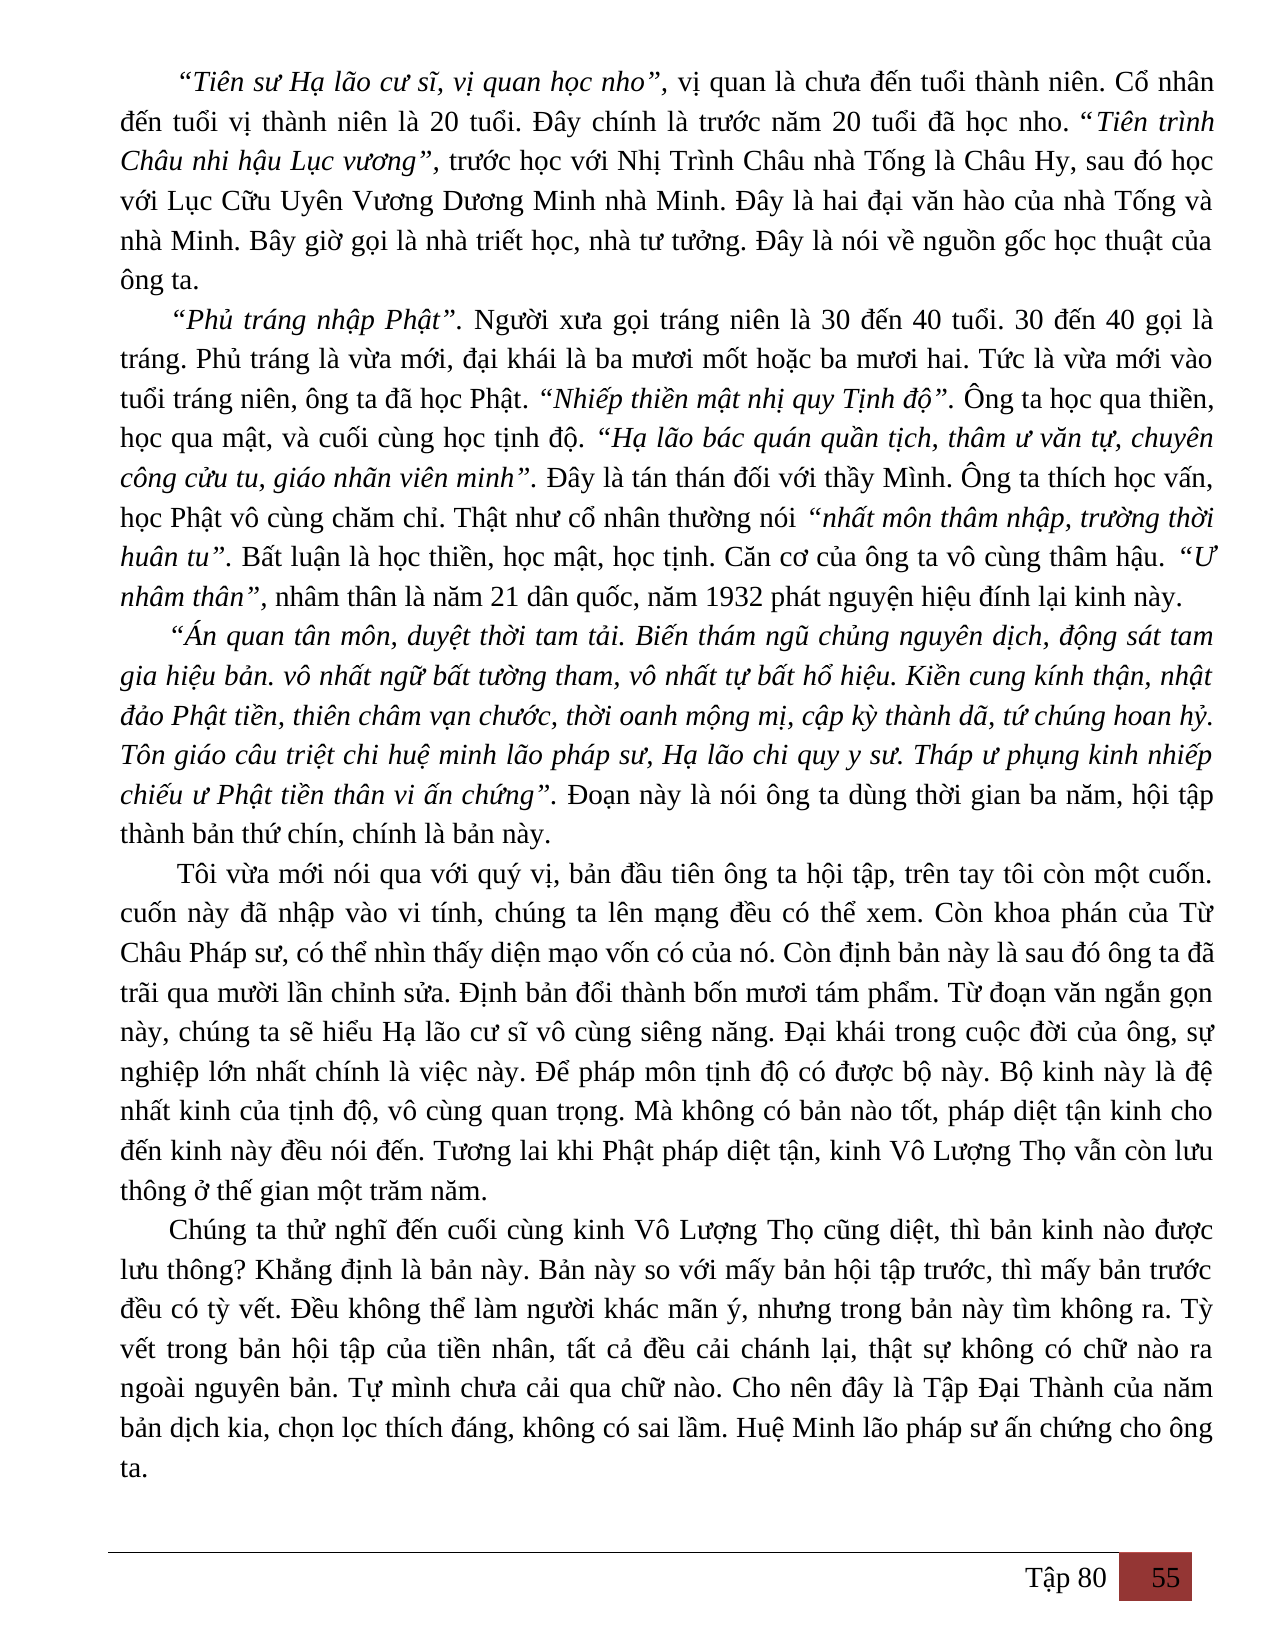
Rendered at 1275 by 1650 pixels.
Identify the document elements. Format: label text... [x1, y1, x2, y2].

text Chúng ta thử nghĩ đến cuối cùng kinh Vô Lượng Thọ cũng diệt, thì bản kinh nào được lưu thông? Khẳng định là bản này. Bản này so với mấy bản hội tập trước, thì mấy bản trước đều có tỳ vết. Đều không thể làm người khác mãn ý, nhưng trong bản này tìm không ra. Tỳ vết trong bản hội tập của tiền nhân, tất cả đều cải chánh lại, thật sự không có chữ nào ra ngoài nguyên bản. Tự mình chưa cải qua chữ nào. Cho nên đây là Tập Đại Thành của năm bản dịch kia, chọn lọc thích đáng, không có sai lầm. Huệ Minh lão pháp sư ấn chứng cho ông ta. [120, 1208, 1215, 1485]
text “Tiên sư Hạ lão cư sĩ, vị quan học nho”, vị quan là chưa đến tuổi thành niên. Cổ nhân đến tuổi vị thành niên là 20 tuổi. Đây chính là trước năm 20 tuổi đã học nho. “Tiên trình Châu nhi hậu Lục vương”, trước học với Nhị Trình Châu nhà Tống là Châu Hy, sau đó học với Lục Cữu Uyên Vương Dương Minh nhà Minh. Đây là hai đại văn hào của nhà Tống và nhà Minh. Bây giờ gọi là nhà triết học, nhà tư tưởng. Đây là nói về nguồn gốc học thuật của ông ta. [120, 60, 1215, 297]
text Tôi vừa mới nói qua với quý vị, bản đầu tiên ông ta hội tập, trên tay tôi còn một cuốn. cuốn này đã nhập vào vi tính, chúng ta lên mạng đều có thể xem. Còn khoa phán của Từ Châu Pháp sư, có thể nhìn thấy diện mạo vốn có của nó. Còn định bản này là sau đó ông ta đã trãi qua mười lần chỉnh sửa. Định bản đổi thành bốn mươi tám phẩm. Từ đoạn văn ngắn gọn này, chúng ta sẽ hiểu Hạ lão cư sĩ vô cùng siêng năng. Đại khái trong cuộc đời của ông, sự nghiệp lớn nhất chính là việc này. Để pháp môn tịnh độ có được bộ này. Bộ kinh này là đệ nhất kinh của tịnh độ, vô cùng quan trọng. Mà không có bản nào tốt, pháp diệt tận kinh cho đến kinh này đều nói đến. Tương lai khi Phật pháp diệt tận, kinh Vô Lượng Thọ vẫn còn lưu thông ở thế gian một trăm năm. [120, 852, 1215, 1208]
text “Án quan tân môn, duyệt thời tam tải. Biến thám ngũ chủng nguyên dịch, động sát tam gia hiệu bản. vô nhất ngữ bất tường tham, vô nhất tự bất hổ hiệu. Kiền cung kính thận, nhật đảo Phật tiền, thiên châm vạn chước, thời oanh mộng mị, cập kỳ thành dã, tứ chúng hoan hỷ. Tôn giáo câu triệt chi huệ minh lão pháp sư, Hạ lão chi quy y sư. Tháp ư phụng kinh nhiếp chiếu ư Phật tiền thân vi ấn chứng”. Đoạn này là nói ông ta dùng thời gian ba năm, hội tập thành bản thứ chín, chính là bản này. [120, 614, 1215, 852]
text “Phủ tráng nhập Phật”. Người xưa gọi tráng niên là 30 đến 40 tuổi. 30 đến 40 gọi là tráng. Phủ tráng là vừa mới, đại khái là ba mươi mốt hoặc ba mươi hai. Tức là vừa mới vào tuổi tráng niên, ông ta đã học Phật. “Nhiếp thiền mật nhị quy Tịnh độ”. Ông ta học qua thiền, học qua mật, và cuối cùng học tịnh độ. “Hạ lão bác quán quần tịch, thâm ư văn tự, chuyên công cửu tu, giáo nhãn viên minh”. Đây là tán thán đối với thầy Mình. Ông ta thích học vấn, học Phật vô cùng chăm chỉ. Thật như cổ nhân thường nói “nhất môn thâm nhập, trường thời huân tu”. Bất luận là học thiền, học mật, học tịnh. Căn cơ của ông ta vô cùng thâm hậu. “Ư nhâm thân”, nhâm thân là năm 21 dân quốc, năm 1932 phát nguyện hiệu đính lại kinh này. [120, 297, 1215, 614]
